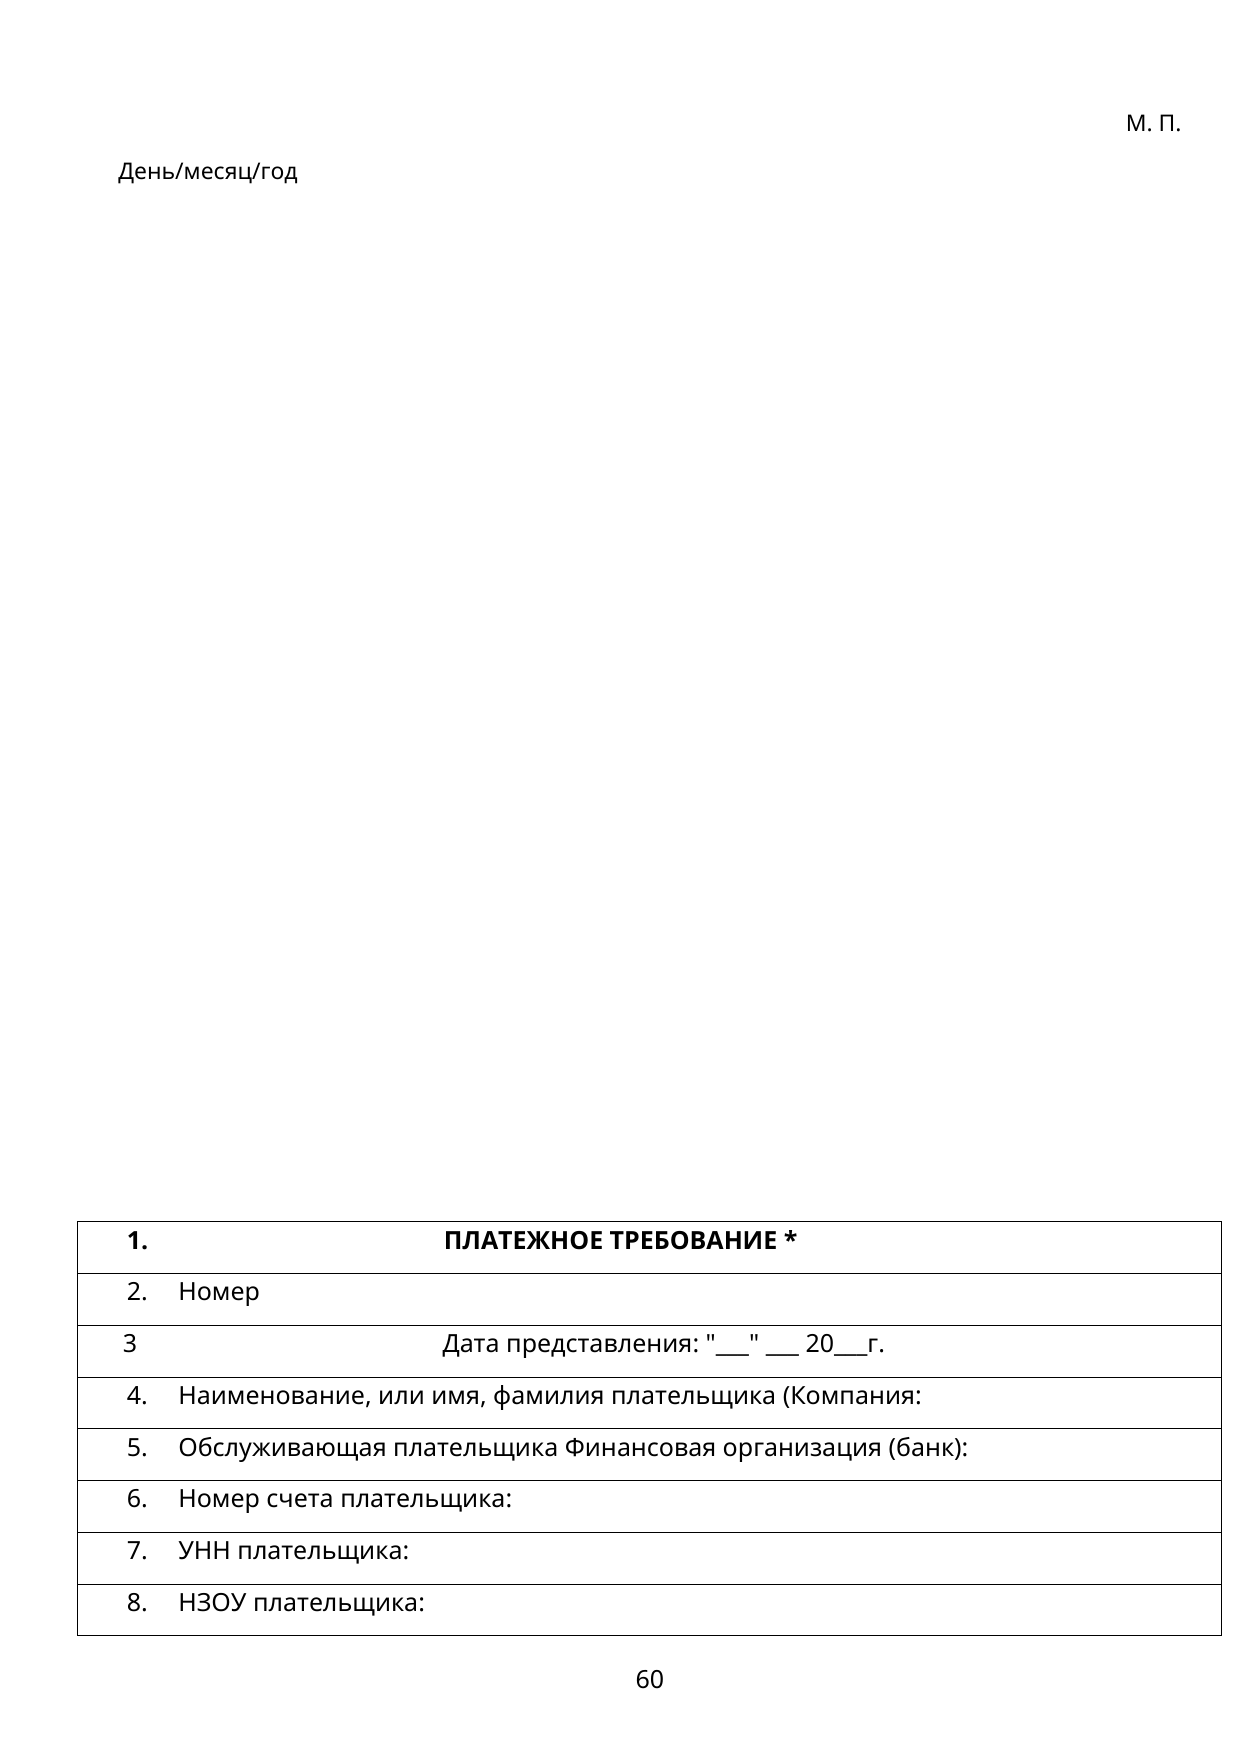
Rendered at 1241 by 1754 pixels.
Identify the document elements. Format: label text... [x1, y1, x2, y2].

table_cell 7. УНН плательщика: [78, 1533, 1221, 1584]
table_cell 5. Обслуживающая плательщика Финансовая организация (банк): [78, 1429, 1221, 1480]
text День/месяц/год [118, 155, 1181, 186]
table_cell 3 Дата представления: "___" ___ 20___г. [78, 1326, 1221, 1377]
table_header 1. ПЛАТЕЖНОЕ ТРЕБОВАНИЕ * [78, 1222, 1221, 1273]
table_cell 4. Наименование, или имя, фамилия плательщика (Компания: [78, 1378, 1221, 1428]
text М. П. [118, 107, 1181, 138]
table_cell 6. Номер счета плательщика: [78, 1481, 1221, 1532]
table_cell 2. Номер [78, 1274, 1221, 1325]
table_cell 8. НЗОУ плательщика: [78, 1585, 1221, 1635]
